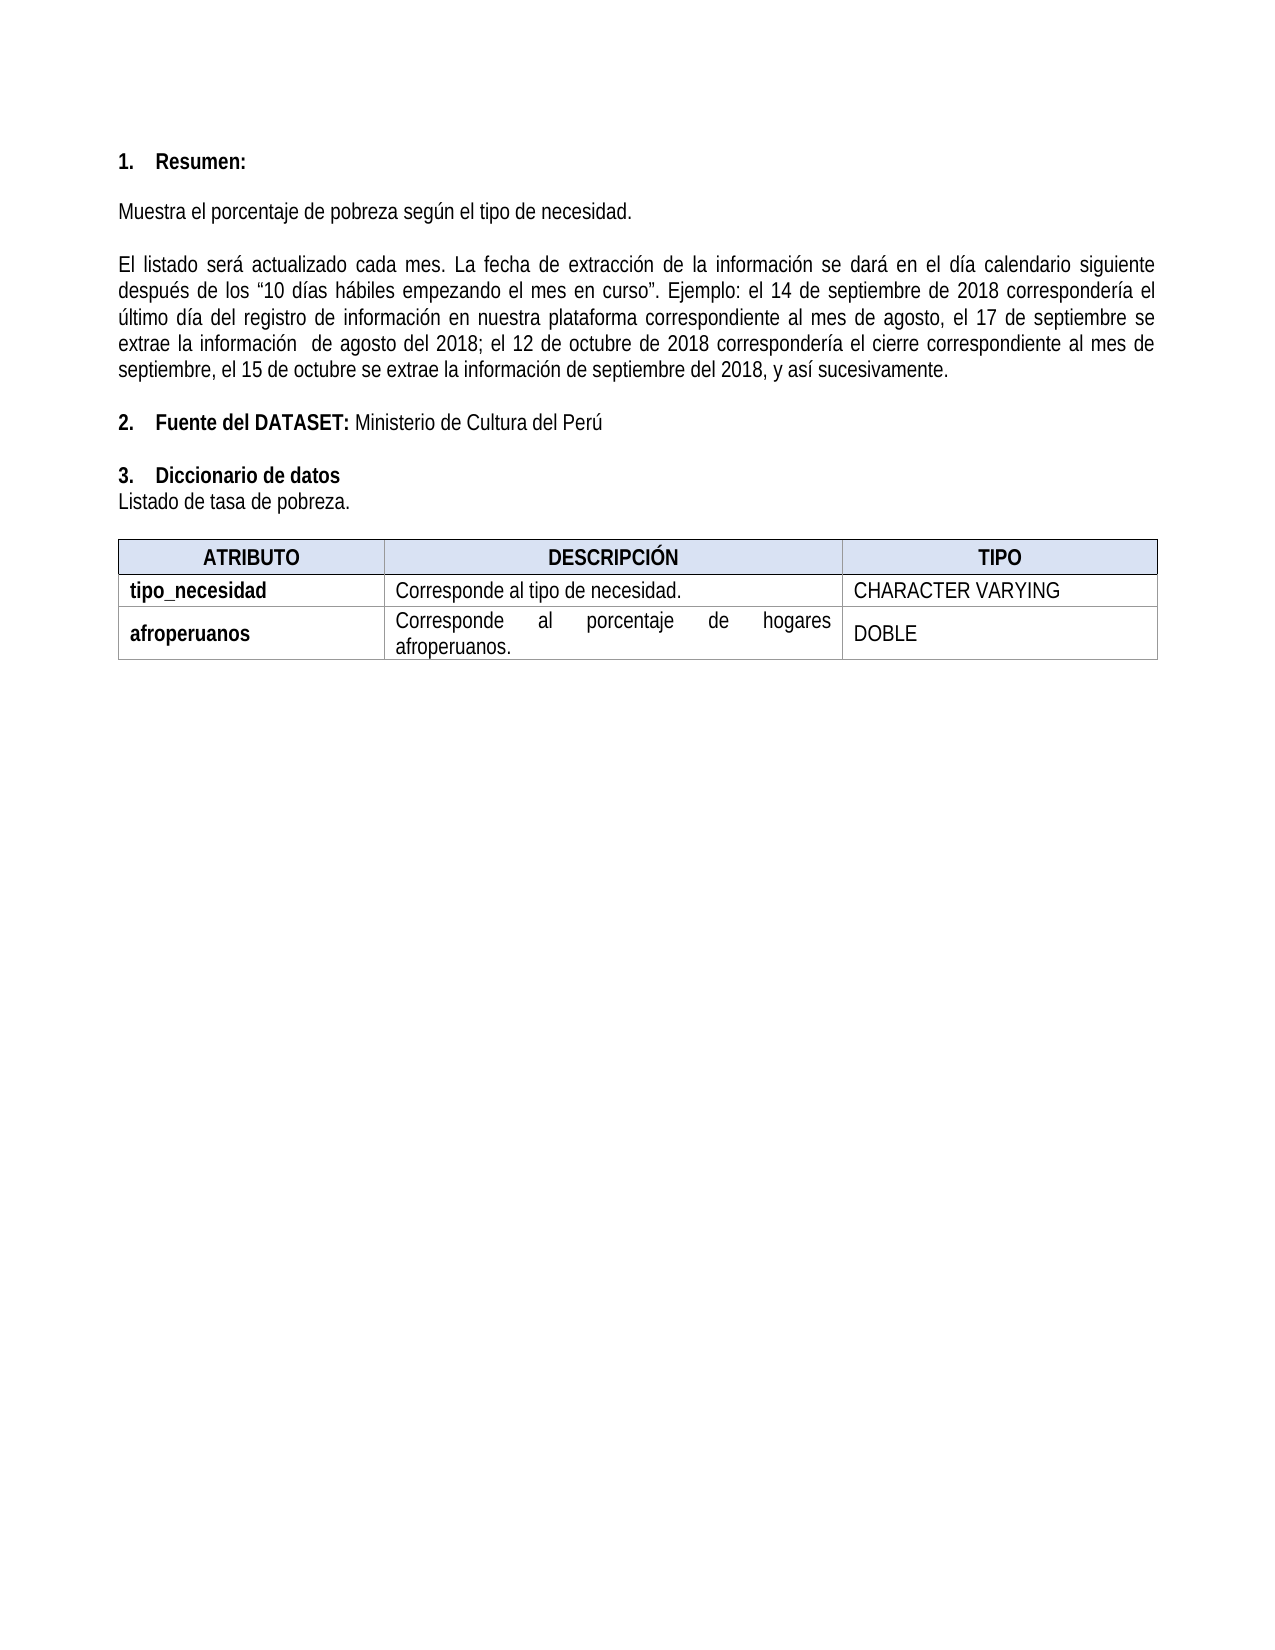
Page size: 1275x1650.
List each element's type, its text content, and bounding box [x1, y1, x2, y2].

list Resumen: [118, 148, 1157, 174]
text El listado será actualizado cada mes. La fecha de extracción de la información se dará en el día calendario siguiente después de los “10 días hábiles empezando el mes en curso”. Ejemplo: el 14 de septiembre de 2018 correspondería el último día del registro de información en nuestra plataforma correspondiente al mes de agosto, el 17 de septiembre se extrae la información de agosto del 2018; el 12 de octubre de 2018 correspondería el cierre correspondiente al mes de septiembre, el 15 de octubre se extrae la información de septiembre del 2018, y así sucesivamente. [118, 251, 1157, 382]
text Muestra el porcentaje de pobreza según el tipo de necesidad. [118, 198, 1157, 224]
table_cell CHARACTER VARYING [843, 575, 1157, 606]
table_cell Corresponde al tipo de necesidad. [385, 575, 842, 606]
table_cell Corresponde al porcentaje de hogares afroperuanos. [385, 607, 842, 659]
table_header TIPO [843, 540, 1157, 574]
list Fuente del DATASET: Ministerio de Cultura del Perú [118, 409, 1157, 435]
list Diccionario de datos [118, 462, 1157, 488]
table_header DESCRIPCIÓN [385, 540, 842, 574]
table_cell afroperuanos [119, 607, 384, 659]
table_cell tipo_necesidad [119, 575, 384, 606]
table_header ATRIBUTO [119, 540, 384, 574]
text Listado de tasa de pobreza. [118, 488, 1157, 514]
table_cell DOBLE [843, 607, 1157, 659]
